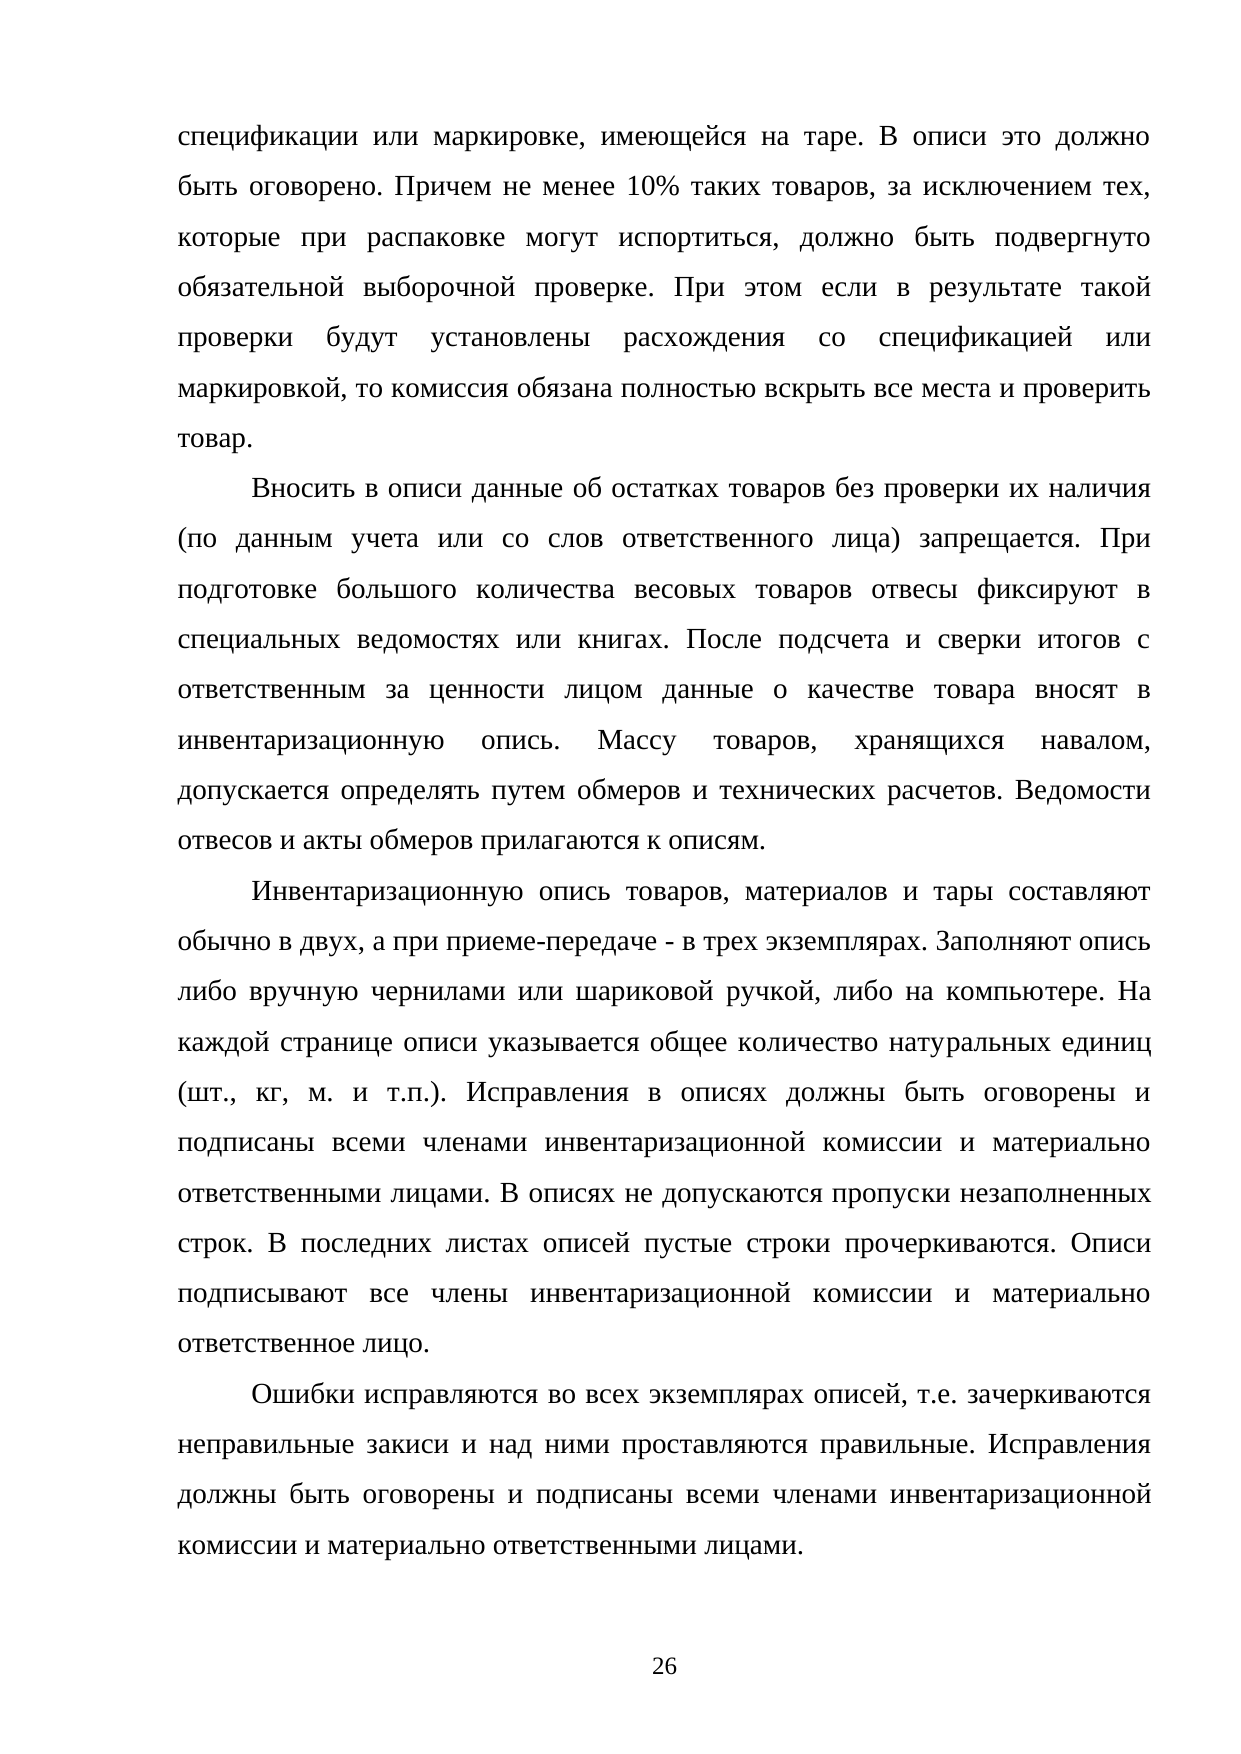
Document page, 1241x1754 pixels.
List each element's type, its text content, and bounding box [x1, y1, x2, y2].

text Вносить в описи данные об остатках товаров без проверки их наличия (по данным учета или со слов ответственного лица) запрещается. При подготовке большого количества весовых товаров отвесы фиксируют в специальных ведомостях или книгах. После подсчета и сверки итогов с ответственным за ценности лицом данные о качестве товара вносят в инвентаризационную опись. Массу товаров, хранящихся навалом, допускается определять путем обмеров и технических расчетов. Ведомости отвесов и акты обмеров прилагаются к описям. [177, 470, 1152, 856]
text Ошибки исправляются во всех экземплярах описей, т.е. зачеркиваются неправильные закиси и над ними проставляются правильные. Исправления должны быть оговорены и подписаны всеми членами инвентаризационной комиссии и материально ответственными лицами. [177, 1376, 1152, 1560]
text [177, 118, 1152, 453]
text Инвентаризационную опись товаров, материалов и тары составляют обычно в двух, а при приеме-передаче - в трех экземплярах. Заполняют опись либо вручную чернилами или шариковой ручкой, либо на компьютере. На каждой странице описи указывается общее количество натуральных единиц (шт., кг, м. и т.п.). Исправления в описях должны быть оговорены и подписаны всеми членами инвентаризационной комиссии и материально ответственными лицами. В описях не допускаются пропуски незаполненных строк. В последних листах описей пустые строки прочеркиваются. Описи подписывают все члены инвентаризационной комиссии и материально ответственное лицо. [177, 873, 1152, 1359]
